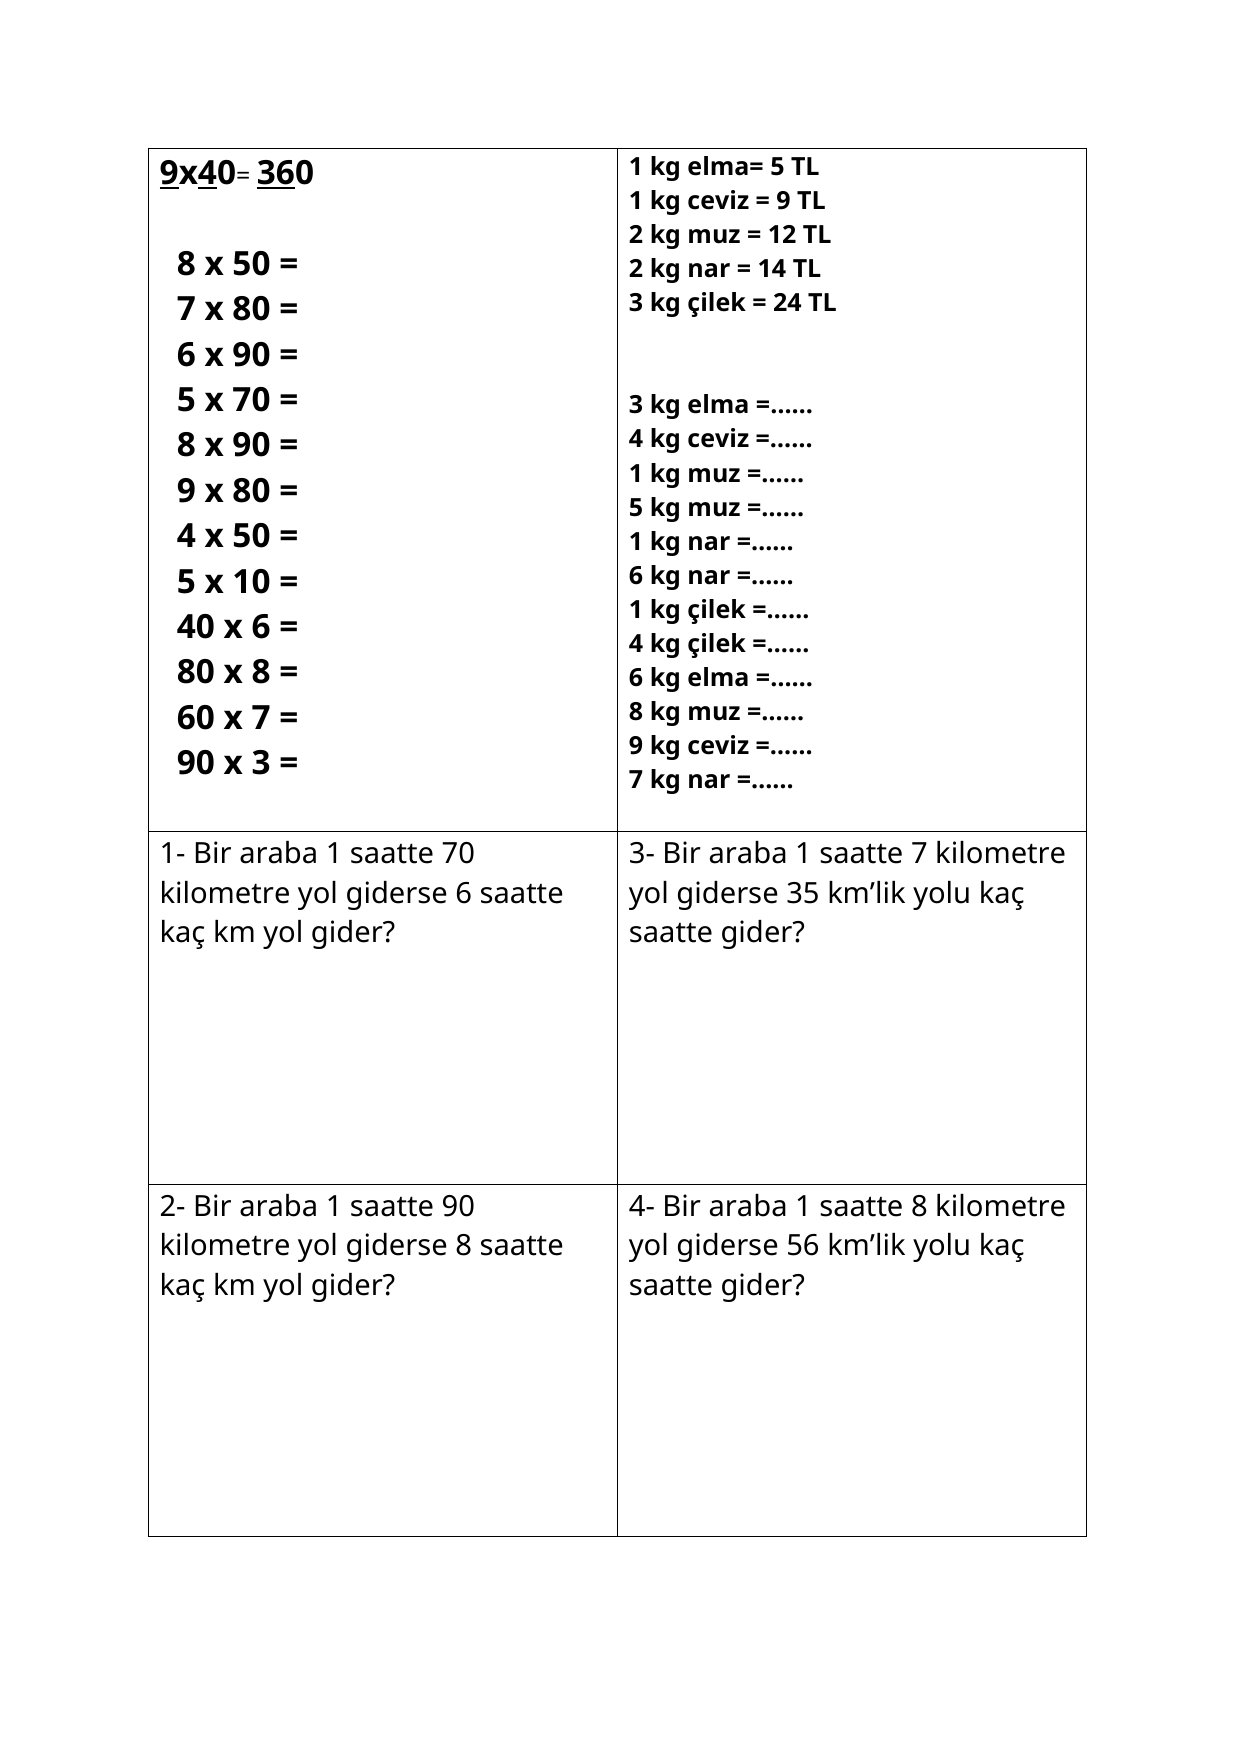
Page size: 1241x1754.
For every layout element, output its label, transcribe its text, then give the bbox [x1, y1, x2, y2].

table_cell 3- Bir araba 1 saatte 7 kilometre yol giderse 35 km’lik yolu kaç saatte gider? [618, 832, 1086, 1184]
table_cell 2- Bir araba 1 saatte 90 kilometre yol giderse 8 saatte kaç km yol gider? [149, 1185, 617, 1536]
table_header 1 kg elma= 5 TL 1 kg ceviz = 9 TL 2 kg muz = 12 TL 2 kg nar = 14 TL 3 kg çilek = 24 TL 3 kg elma =…… 4 kg ceviz =…… 1 kg muz =…… 5 kg muz =…… 1 kg nar =…… 6 kg nar =…… 1 kg çilek =…… 4 kg çilek =…… 6 kg elma =…… 8 kg muz =…… 9 kg ceviz =…… 7 kg nar =…… [618, 149, 1086, 831]
table_header 9x40= 360 8 x 50 = 7 x 80 = 6 x 90 = 5 x 70 = 8 x 90 = 9 x 80 = 4 x 50 = 5 x 10 = 40 x 6 = 80 x 8 = 60 x 7 = 90 x 3 = [149, 149, 617, 831]
table_cell 4- Bir araba 1 saatte 8 kilometre yol giderse 56 km’lik yolu kaç saatte gider? [618, 1185, 1086, 1536]
table_cell 1- Bir araba 1 saatte 70 kilometre yol giderse 6 saatte kaç km yol gider? [149, 832, 617, 1184]
